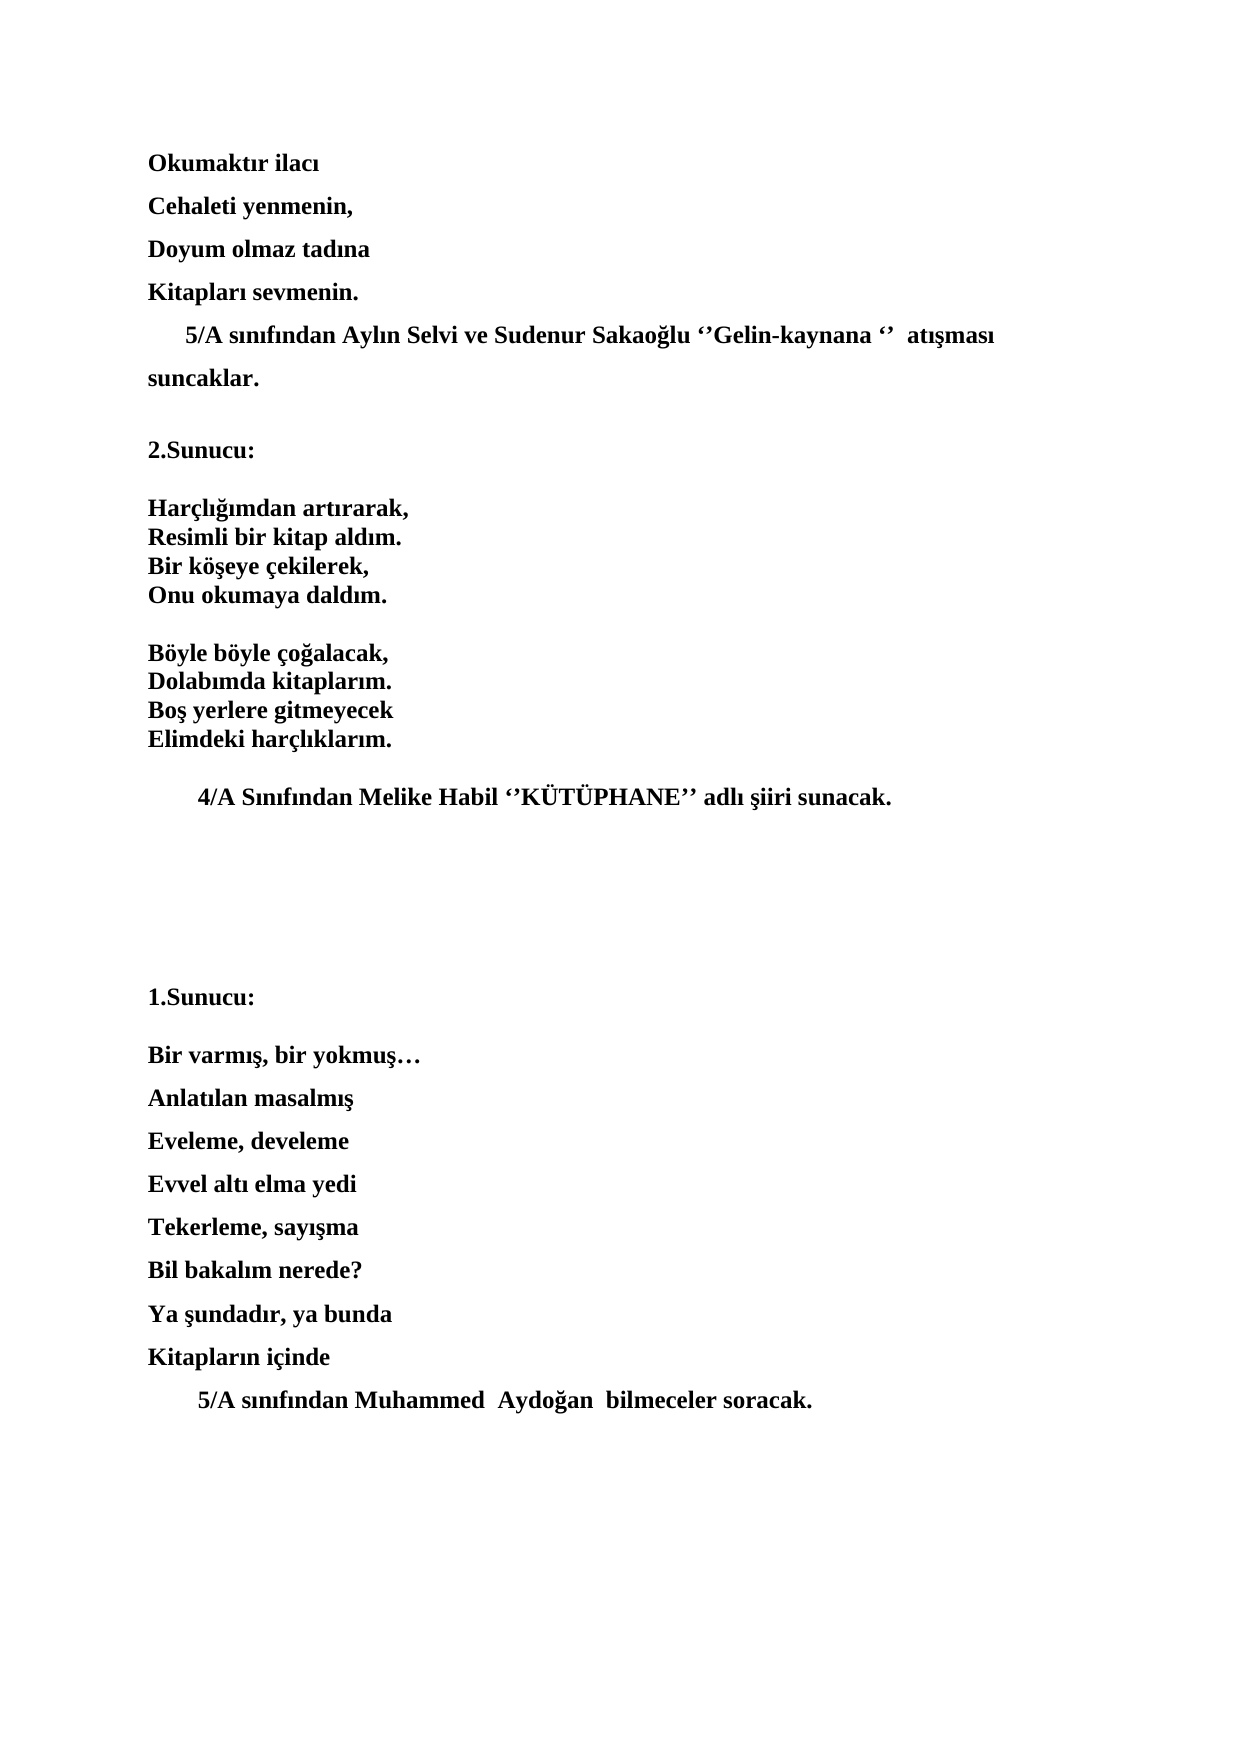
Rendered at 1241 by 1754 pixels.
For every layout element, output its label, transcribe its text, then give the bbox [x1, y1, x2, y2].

text Bir varmış, bir yokmuş… Anlatılan masalmış Eveleme, develeme Evvel altı elma yedi Tekerleme, sayışma Bil bakalım nerede? Ya şundadır, ya bunda Kitapların içinde 5/A sınıfından Muhammed Aydoğan bilmeceler soracak. [148, 1040, 1093, 1414]
text 2.Sunucu: [148, 436, 1093, 464]
text Böyle böyle çoğalacak, Dolabımda kitaplarım. Boş yerlere gitmeyecek Elimdeki harçlıklarım. [148, 638, 1093, 753]
text Okumaktır ilacı Cehaleti yenmenin, Doyum olmaz tadına Kitapları sevmenin. 5/A sınıfından Aylın Selvi ve Sudenur Sakaoğlu ‘’Gelin-kaynana ‘’ atışması suncaklar. [148, 148, 1093, 392]
text Harçlığımdan artırarak, Resimli bir kitap aldım. Bir köşeye çekilerek, Onu okumaya daldım. [148, 493, 1093, 608]
text 1.Sunucu: [148, 982, 1093, 1011]
text 4/A Sınıfından Melike Habil ‘’KÜTÜPHANE’’ adlı şiiri sunacak. [148, 782, 1093, 811]
